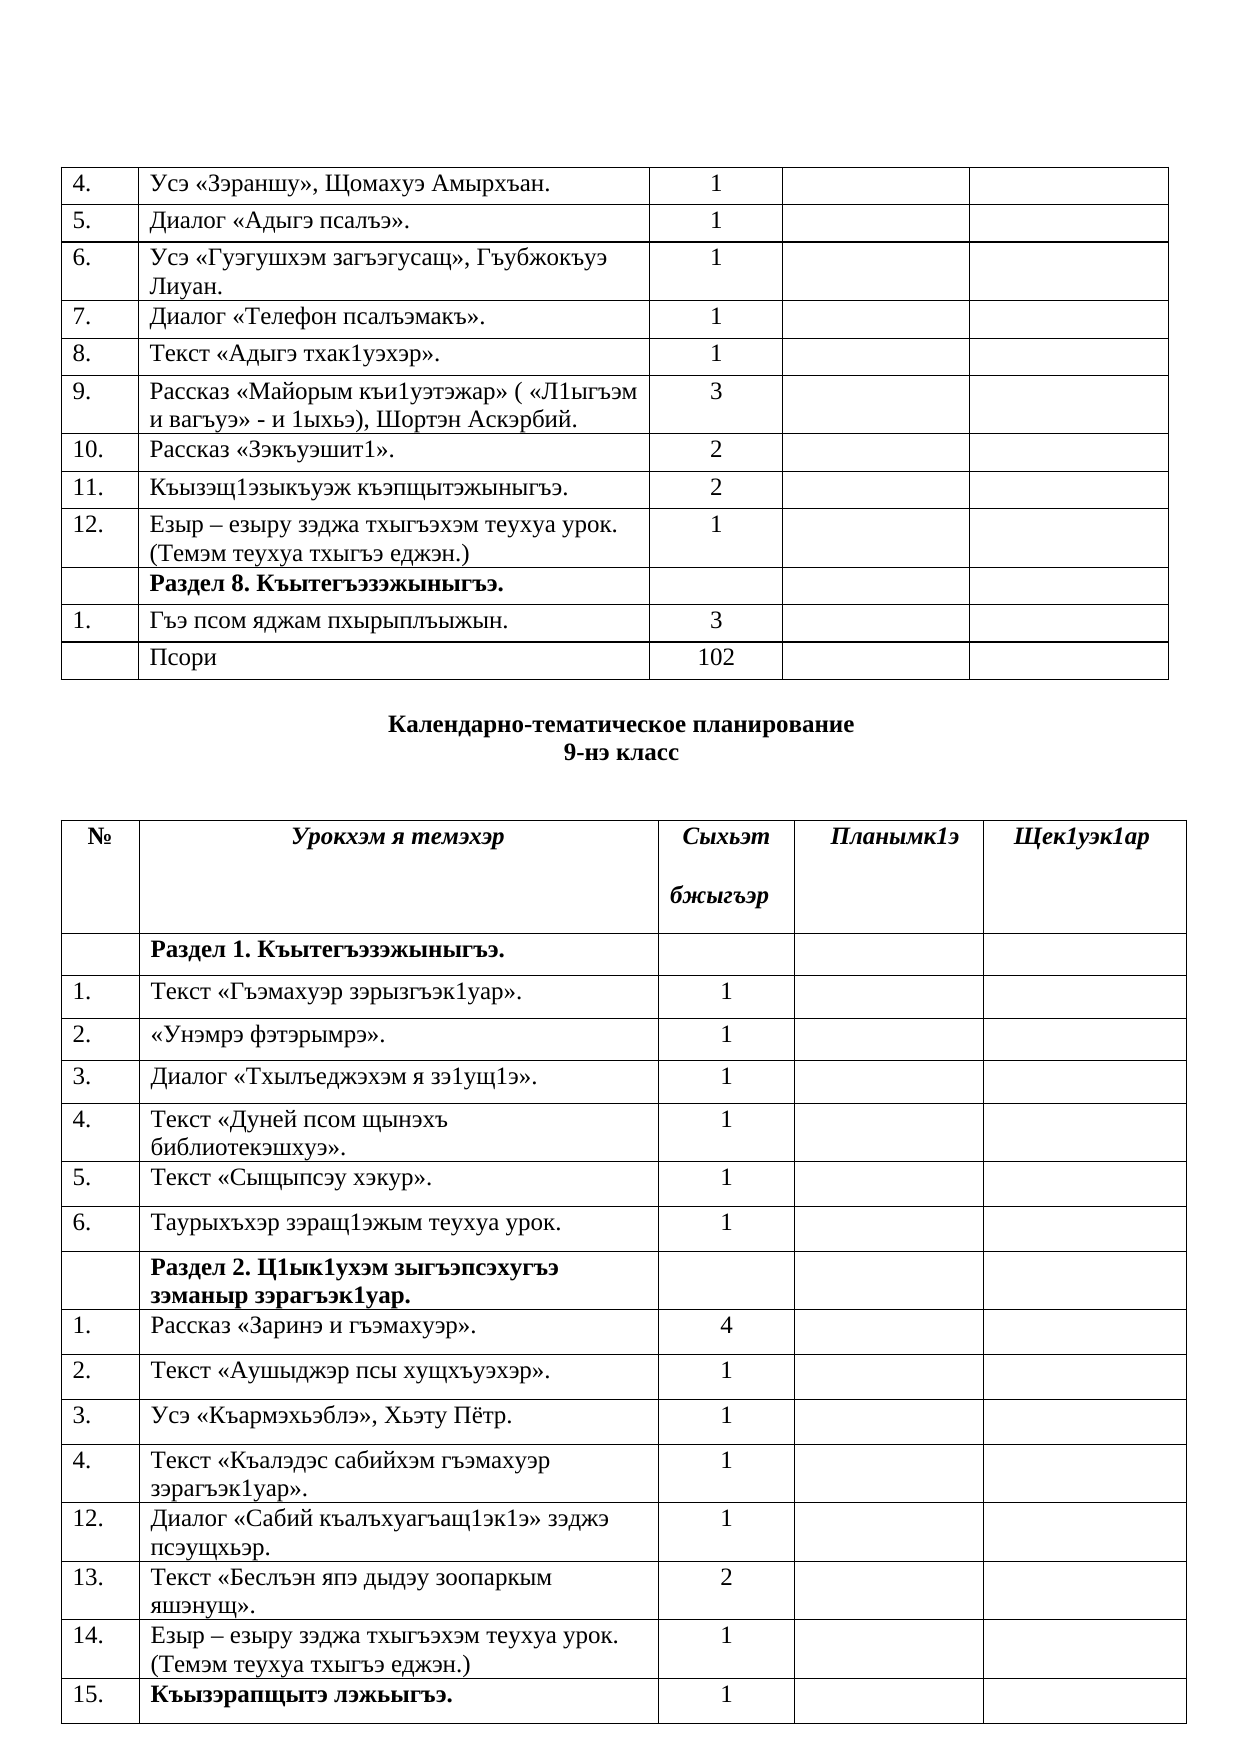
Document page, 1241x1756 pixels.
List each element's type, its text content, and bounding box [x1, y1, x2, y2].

text Календарно-тематическое планирование [60, 709, 1182, 737]
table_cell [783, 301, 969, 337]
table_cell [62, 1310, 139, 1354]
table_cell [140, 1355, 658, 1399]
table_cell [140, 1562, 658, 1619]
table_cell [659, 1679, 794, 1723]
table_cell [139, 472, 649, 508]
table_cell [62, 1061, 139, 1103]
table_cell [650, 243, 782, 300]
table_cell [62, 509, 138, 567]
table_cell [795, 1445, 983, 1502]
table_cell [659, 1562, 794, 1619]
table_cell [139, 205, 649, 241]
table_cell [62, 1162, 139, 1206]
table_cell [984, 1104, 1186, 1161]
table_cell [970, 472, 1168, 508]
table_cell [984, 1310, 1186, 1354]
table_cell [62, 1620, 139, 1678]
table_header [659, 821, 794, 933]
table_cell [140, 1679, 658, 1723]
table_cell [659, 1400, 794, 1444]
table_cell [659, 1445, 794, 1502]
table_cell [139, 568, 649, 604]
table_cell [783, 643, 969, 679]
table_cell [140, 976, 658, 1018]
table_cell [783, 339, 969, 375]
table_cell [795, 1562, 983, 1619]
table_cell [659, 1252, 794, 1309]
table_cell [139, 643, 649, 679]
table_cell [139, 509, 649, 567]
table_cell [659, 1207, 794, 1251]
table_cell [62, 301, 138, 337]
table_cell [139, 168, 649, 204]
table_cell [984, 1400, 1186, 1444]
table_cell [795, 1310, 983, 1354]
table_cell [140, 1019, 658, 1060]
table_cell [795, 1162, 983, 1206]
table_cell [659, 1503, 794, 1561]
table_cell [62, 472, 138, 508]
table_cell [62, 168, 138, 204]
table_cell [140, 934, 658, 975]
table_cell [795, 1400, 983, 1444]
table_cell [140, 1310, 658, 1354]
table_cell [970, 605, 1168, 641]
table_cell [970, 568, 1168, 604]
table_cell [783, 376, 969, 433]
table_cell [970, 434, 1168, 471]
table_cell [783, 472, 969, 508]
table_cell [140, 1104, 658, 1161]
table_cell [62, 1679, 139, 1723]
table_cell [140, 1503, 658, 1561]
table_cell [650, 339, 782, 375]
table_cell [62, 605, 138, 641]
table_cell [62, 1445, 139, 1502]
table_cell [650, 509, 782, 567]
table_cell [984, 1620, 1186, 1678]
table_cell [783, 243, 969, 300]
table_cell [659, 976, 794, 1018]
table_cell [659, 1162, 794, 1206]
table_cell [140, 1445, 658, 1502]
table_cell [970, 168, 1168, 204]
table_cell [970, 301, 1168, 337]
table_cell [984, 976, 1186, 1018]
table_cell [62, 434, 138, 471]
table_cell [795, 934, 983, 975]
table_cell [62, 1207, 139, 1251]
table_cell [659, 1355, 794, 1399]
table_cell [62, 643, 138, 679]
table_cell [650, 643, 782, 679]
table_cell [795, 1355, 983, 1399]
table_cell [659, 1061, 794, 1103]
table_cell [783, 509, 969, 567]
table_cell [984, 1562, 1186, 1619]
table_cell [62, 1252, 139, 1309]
text 9-нэ класс [60, 737, 1182, 766]
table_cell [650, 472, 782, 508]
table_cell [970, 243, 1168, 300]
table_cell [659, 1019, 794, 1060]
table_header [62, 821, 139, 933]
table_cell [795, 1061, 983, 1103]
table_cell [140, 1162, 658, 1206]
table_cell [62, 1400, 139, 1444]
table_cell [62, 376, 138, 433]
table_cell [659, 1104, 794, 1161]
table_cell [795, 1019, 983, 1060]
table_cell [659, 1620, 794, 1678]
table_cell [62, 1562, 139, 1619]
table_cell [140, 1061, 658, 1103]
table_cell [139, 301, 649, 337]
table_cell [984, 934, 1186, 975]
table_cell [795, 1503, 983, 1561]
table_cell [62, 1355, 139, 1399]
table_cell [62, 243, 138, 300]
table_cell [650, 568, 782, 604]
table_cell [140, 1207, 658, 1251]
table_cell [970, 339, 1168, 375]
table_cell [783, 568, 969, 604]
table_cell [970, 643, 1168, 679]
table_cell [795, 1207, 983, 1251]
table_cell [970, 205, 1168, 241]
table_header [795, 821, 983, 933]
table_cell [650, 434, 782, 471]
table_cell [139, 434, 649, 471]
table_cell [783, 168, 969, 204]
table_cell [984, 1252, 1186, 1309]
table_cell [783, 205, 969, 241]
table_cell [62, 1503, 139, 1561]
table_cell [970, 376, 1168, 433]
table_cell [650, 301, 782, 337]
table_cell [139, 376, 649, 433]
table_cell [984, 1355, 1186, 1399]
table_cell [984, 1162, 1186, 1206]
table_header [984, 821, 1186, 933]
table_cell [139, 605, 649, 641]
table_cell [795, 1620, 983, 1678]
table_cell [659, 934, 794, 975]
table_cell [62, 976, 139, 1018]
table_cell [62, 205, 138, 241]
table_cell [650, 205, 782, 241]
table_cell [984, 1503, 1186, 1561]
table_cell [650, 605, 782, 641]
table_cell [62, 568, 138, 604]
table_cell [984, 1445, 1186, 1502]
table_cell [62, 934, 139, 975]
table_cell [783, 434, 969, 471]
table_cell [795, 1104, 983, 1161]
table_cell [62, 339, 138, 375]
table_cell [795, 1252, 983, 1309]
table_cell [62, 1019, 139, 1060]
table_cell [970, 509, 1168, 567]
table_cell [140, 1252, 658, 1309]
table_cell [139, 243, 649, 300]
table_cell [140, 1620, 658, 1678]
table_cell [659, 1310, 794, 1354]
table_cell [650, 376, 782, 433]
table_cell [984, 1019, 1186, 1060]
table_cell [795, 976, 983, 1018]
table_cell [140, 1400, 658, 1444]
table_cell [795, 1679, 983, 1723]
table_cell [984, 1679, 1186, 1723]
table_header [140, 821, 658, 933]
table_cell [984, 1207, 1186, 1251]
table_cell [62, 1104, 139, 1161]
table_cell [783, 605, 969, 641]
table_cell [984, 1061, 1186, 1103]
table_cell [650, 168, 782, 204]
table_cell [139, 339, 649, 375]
